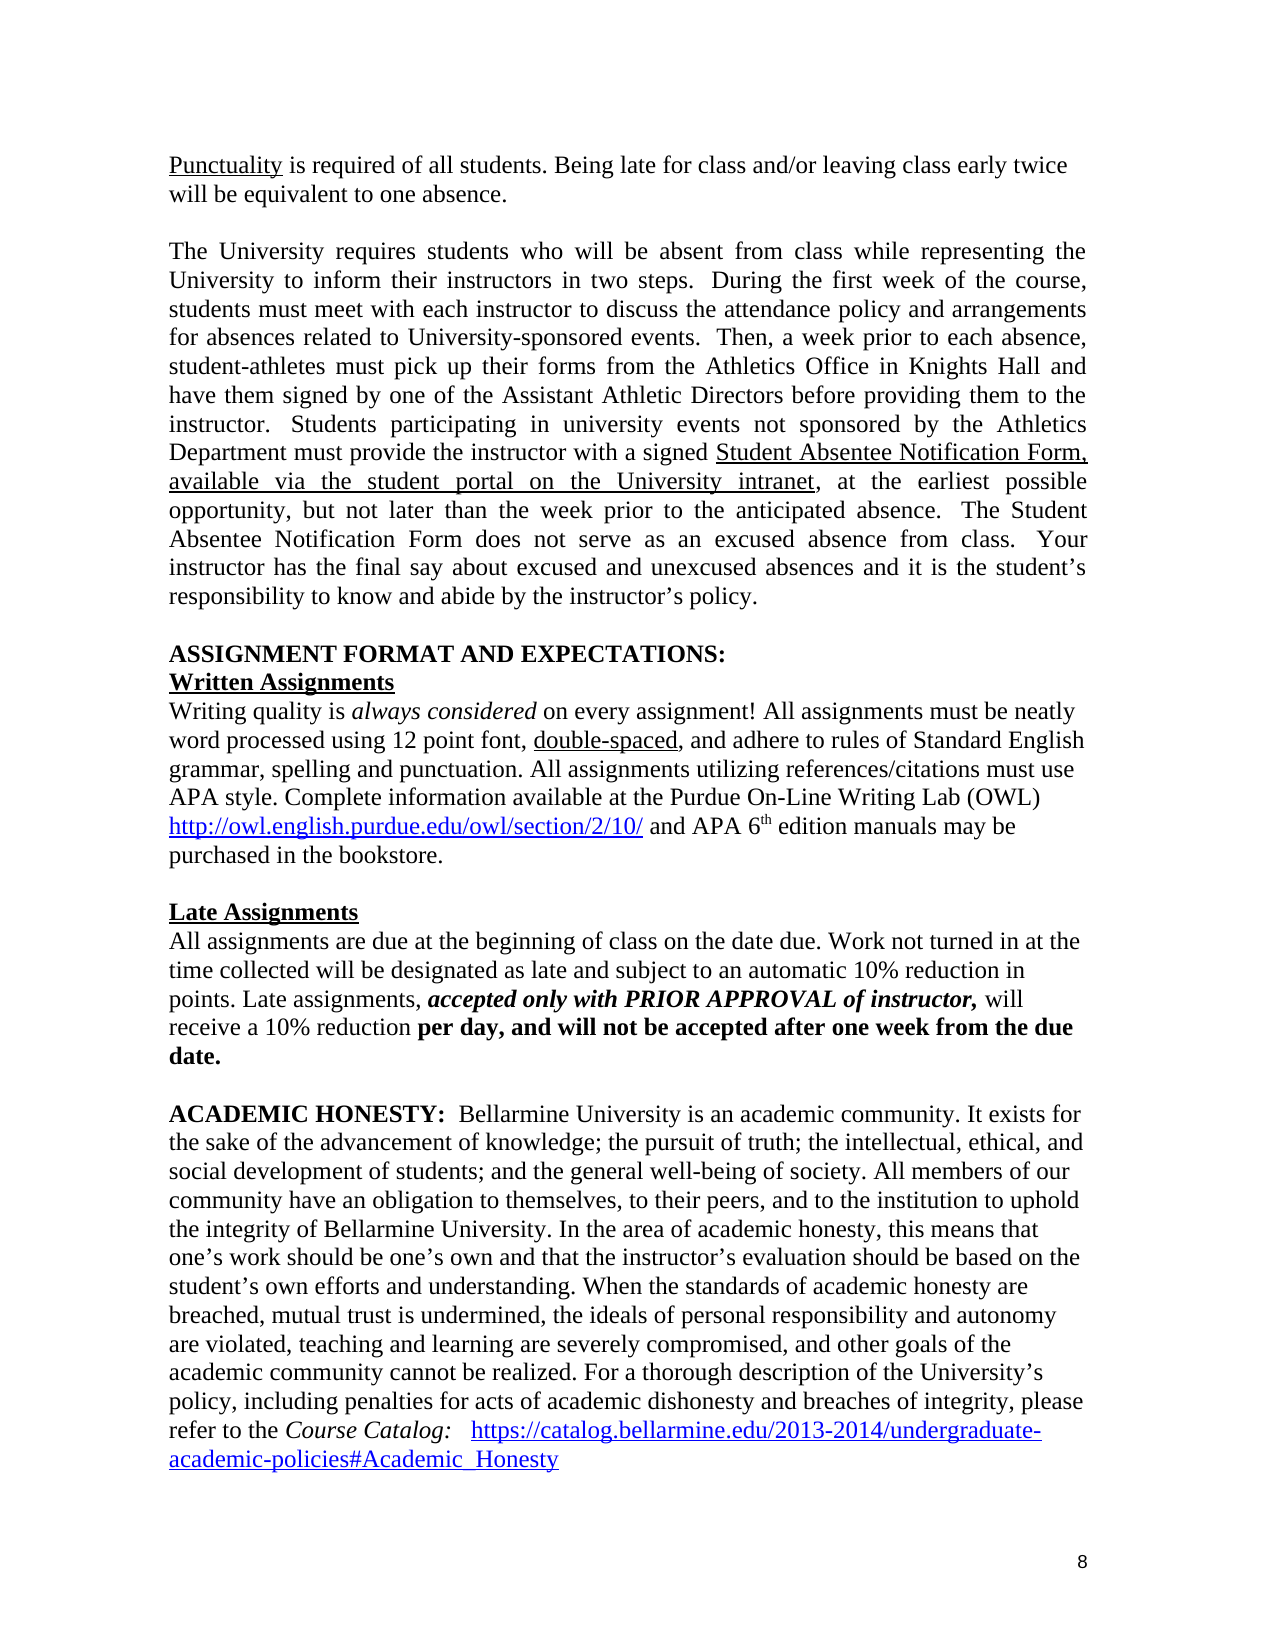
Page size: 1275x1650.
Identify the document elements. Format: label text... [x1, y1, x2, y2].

text The University requires students who will be absent from class while representing the University to inform their instructors in two steps. During the first week of the course, students must meet with each instructor to discuss the attendance policy and arrangements for absences related to University-sponsored events. Then, a week prior to each absence, student-athletes must pick up their forms from the Athletics Office in Knights Hall and have them signed by one of the Assistant Athletic Directors before providing them to the instructor. Students participating in university events not sponsored by the Athletics Department must provide the instructor with a signed Student Absentee Notification Form, available via the student portal on the University intranet, at the earliest possible opportunity, but not later than the week prior to the anticipated absence. The Student Absentee Notification Form does not serve as an excused absence from class. Your instructor has the final say about excused and unexcused absences and it is the student’s responsibility to know and abide by the instructor’s policy. [169, 236, 1087, 610]
text Punctuality is required of all students. Being late for class and/or leaving class early twice will be equivalent to one absence. [169, 150, 1087, 207]
text All assignments are due at the beginning of class on the date due. Work not turned in at the time collected will be designated as late and subject to an automatic 10% reduction in points. Late assignments, accepted only with PRIOR APPROVAL of instructor, will receive a 10% reduction per day, and will not be accepted after one week from the due date. [169, 926, 1087, 1070]
text ASSIGNMENT FORMAT AND EXPECTATIONS: [169, 639, 1087, 667]
text Written Assignments [169, 667, 1087, 696]
text ACADEMIC HONESTY: Bellarmine University is an academic community. It exists for the sake of the advancement of knowledge; the pursuit of truth; the intellectual, ethical, and social development of students; and the general well-being of society. All members of our community have an obligation to themselves, to their peers, and to the institution to uphold the integrity of Bellarmine University. In the area of academic honesty, this means that one’s work should be one’s own and that the instructor’s evaluation should be based on the student’s own efforts and understanding. When the standards of academic honesty are breached, mutual trust is undermined, the ideals of personal responsibility and autonomy are violated, teaching and learning are severely compromised, and other goals of the academic community cannot be realized. For a thorough description of the University’s policy, including penalties for acts of academic dishonesty and breaches of integrity, please refer to the Course Catalog: https://catalog.bellarmine.edu/2013-2014/undergraduate-academic-policies#Academic_Honesty [169, 1099, 1087, 1472]
text Late Assignments [169, 897, 1087, 926]
text Writing quality is always considered on every assignment! All assignments must be neatly word processed using 12 point font, double-spaced, and adhere to rules of Standard English grammar, spelling and punctuation. All assignments utilizing references/citations must use APA style. Complete information available at the Purdue On-Line Writing Lab (OWL) http://owl.english.purdue.edu/owl/section/2/10/ and APA 6th edition manuals may be purchased in the bookstore. [169, 696, 1087, 869]
